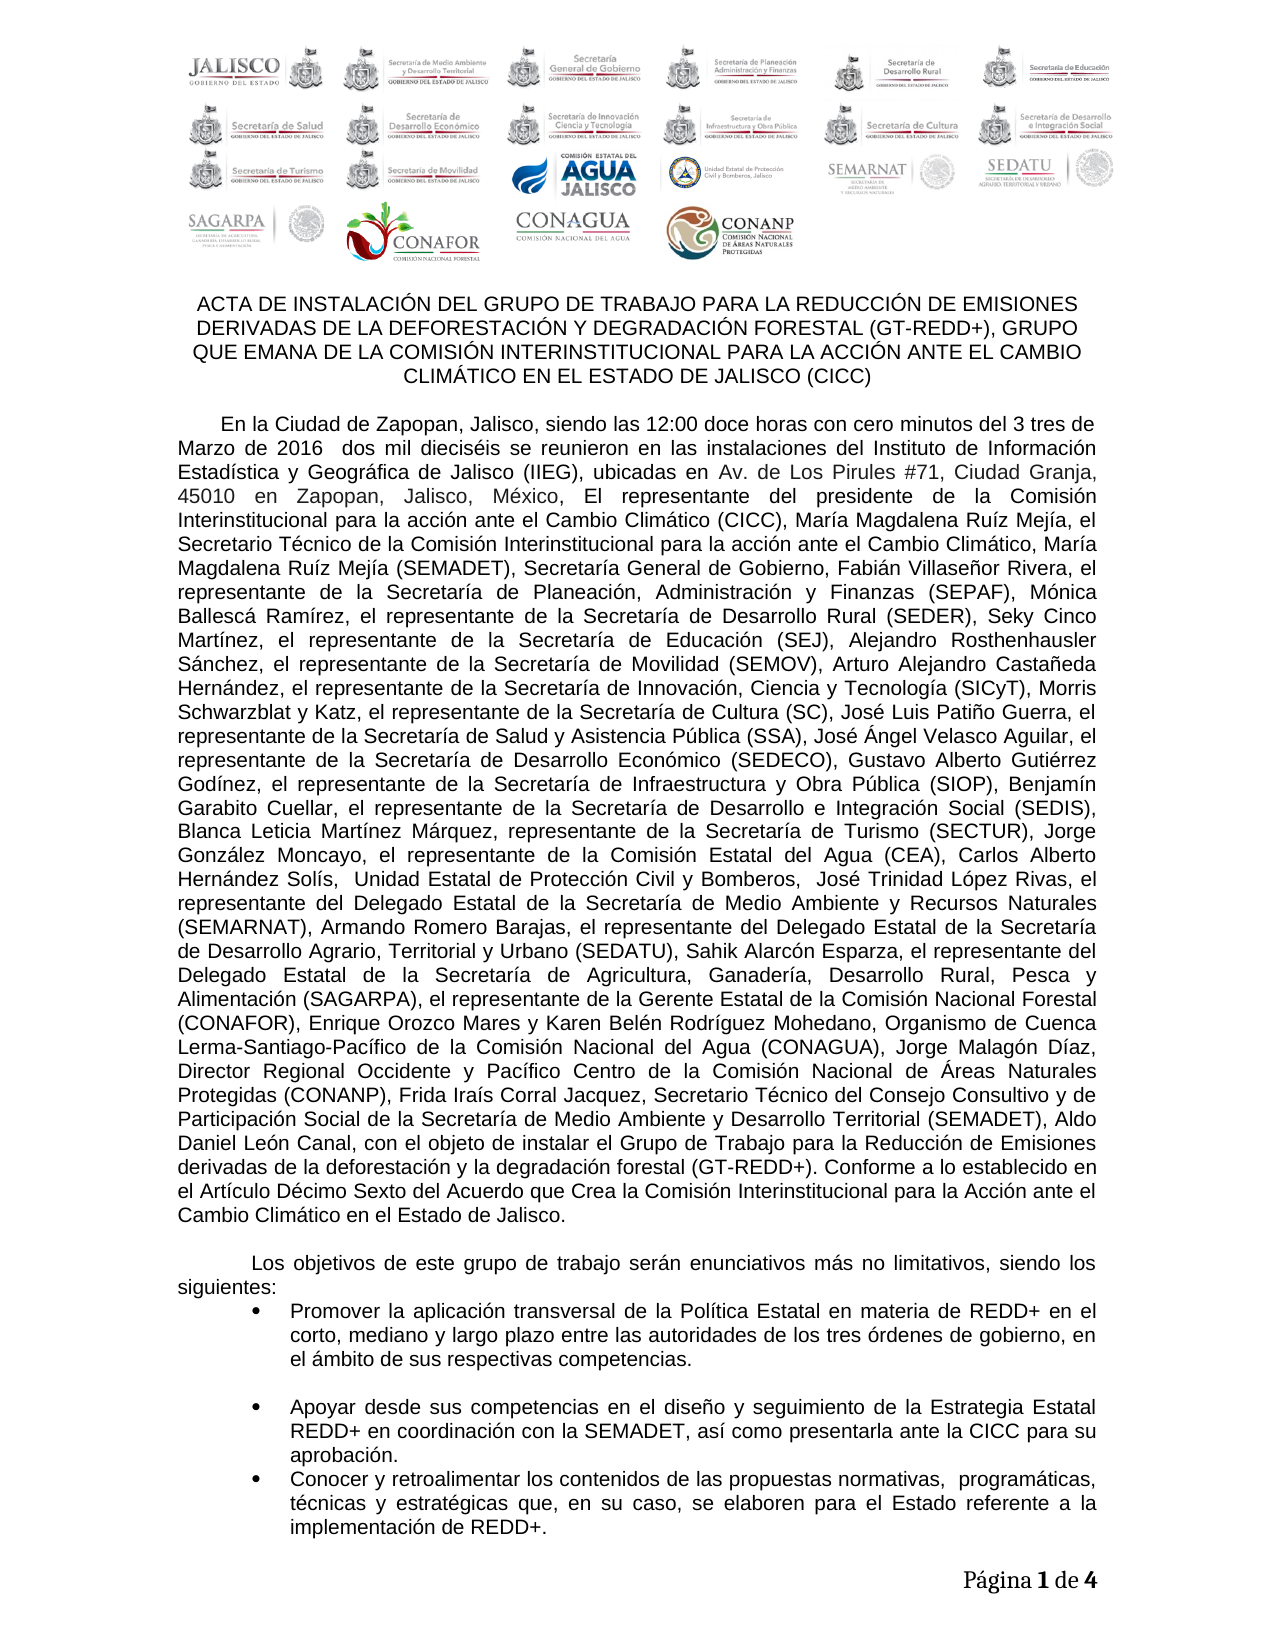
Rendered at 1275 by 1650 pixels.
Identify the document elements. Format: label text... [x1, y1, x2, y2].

picture [345, 201, 481, 261]
picture [188, 44, 325, 91]
list Apoyar desde sus competencias en el diseño y seguimiento de la Estrategia Estatal REDD+ en coordinación con la SEMADET, así como presentarla ante la CICC para su aprobación. [252, 1394, 1098, 1466]
picture [345, 101, 481, 191]
text ACTA DE INSTALACIÓN DEL GRUPO DE TRABAJO PARA LA REDUCCIÓN DE EMISIONES DERIVADAS DE LA DEFORESTACIÓN Y DEGRADACIÓN FORESTAL (GT-REDD+), GRUPO QUE EMANA DE LA COMISIÓN INTERINSTITUCIONAL PARA LA ACCIÓN ANTE EL CAMBIO CLIMÁTICO EN EL ESTADO DE JALISCO (CICC) [177, 292, 1098, 388]
picture [506, 44, 642, 89]
picture [662, 201, 799, 264]
picture [977, 44, 1114, 88]
list Promover la aplicación transversal de la Política Estatal en materia de REDD+ en el corto, mediano y largo plazo entre las autoridades de los tres órdenes de gobierno, en el ámbito de sus respectivas competencias. [252, 1298, 1098, 1371]
picture [342, 44, 490, 93]
picture [977, 101, 1114, 191]
picture [188, 101, 325, 191]
picture [823, 44, 960, 200]
picture [188, 201, 325, 249]
picture [660, 101, 808, 197]
text Los objetivos de este grupo de trabajo serán enunciativos más no limitativos, siendo los siguientes: [177, 1251, 1098, 1298]
list Conocer y retroalimentar los contenidos de las propuestas normativas, programáticas, técnicas y estratégicas que, en su caso, se elaboren para el Estado referente a la implementación de REDD+. [252, 1466, 1098, 1538]
text En la Ciudad de Zapopan, Jalisco, siendo las 12:00 doce horas con cero minutos del 3 tres de Marzo de 2016 dos mil dieciséis se reunieron en las instalaciones del Instituto de Información Estadística y Geográfica de Jalisco (IIEG), ubicadas en Av. de Los Pirules #71, Ciudad Granja, 45010 en Zapopan, Jalisco, México, El representante del presidente de la Comisión Interinstitucional para la acción ante el Cambio Climático (CICC), María Magdalena Ruíz Mejía, el Secretario Técnico de la Comisión Interinstitucional para la acción ante el Cambio Climático, María Magdalena Ruíz Mejía (SEMADET), Secretaría General de Gobierno, Fabián Villaseñor Rivera, el representante de la Secretaría de Planeación, Administración y Finanzas (SEPAF), Mónica Ballescá Ramírez, el representante de la Secretaría de Desarrollo Rural (SEDER), Seky Cinco Martínez, el representante de la Secretaría de Educación (SEJ), Alejandro Rosthenhausler Sánchez, el representante de la Secretaría de Movilidad (SEMOV), Arturo Alejandro Castañeda Hernández, el representante de la Secretaría de Innovación, Ciencia y Tecnología (SICyT), Morris Schwarzblat y Katz, el representante de la Secretaría de Cultura (SC), José Luis Patiño Guerra, el representante de la Secretaría de Salud y Asistencia Pública (SSA), José Ángel Velasco Aguilar, el representante de la Secretaría de Desarrollo Económico (SEDECO), Gustavo Alberto Gutiérrez Godínez, el representante de la Secretaría de Infraestructura y Obra Pública (SIOP), Benjamín Garabito Cuellar, el representante de la Secretaría de Desarrollo e Integración Social (SEDIS), Blanca Leticia Martínez Márquez, representante de la Secretaría de Turismo (SECTUR), Jorge González Moncayo, el representante de la Comisión Estatal del Agua (CEA), Carlos Alberto Hernández Solís, Unidad Estatal de Protección Civil y Bomberos, José Trinidad López Rivas, el representante del Delegado Estatal de la Secretaría de Medio Ambiente y Recursos Naturales (SEMARNAT), Armando Romero Barajas, el representante del Delegado Estatal de la Secretaría de Desarrollo Agrario, Territorial y Urbano (SEDATU), Sahik Alarcón Esparza, el representante del Delegado Estatal de la Secretaría de Agricultura, Ganadería, Desarrollo Rural, Pesca y Alimentación (SAGARPA), el representante de la Gerente Estatal de la Comisión Nacional Forestal (CONAFOR), Enrique Orozco Mares y Karen Belén Rodríguez Mohedano, Organismo de Cuenca Lerma-Santiago-Pacífico de la Comisión Nacional del Agua (CONAGUA), Jorge Malagón Díaz, Director Regional Occidente y Pacífico Centro de la Comisión Nacional de Áreas Naturales Protegidas (CONANP), Frida Iraís Corral Jacquez, Secretario Técnico del Consejo Consultivo y de Participación Social de la Secretaría de Medio Ambiente y Desarrollo Territorial (SEMADET), Aldo Daniel León Canal, con el objeto de instalar el Grupo de Trabajo para la Reducción de Emisiones derivadas de la deforestación y la degradación forestal (GT-REDD+). Conforme a lo establecido en el Artículo Décimo Sexto del Acuerdo que Crea la Comisión Interinstitucional para la Acción ante el Cambio Climático en el Estado de Jalisco. [177, 412, 1098, 1227]
picture [662, 44, 799, 91]
picture [506, 101, 642, 249]
